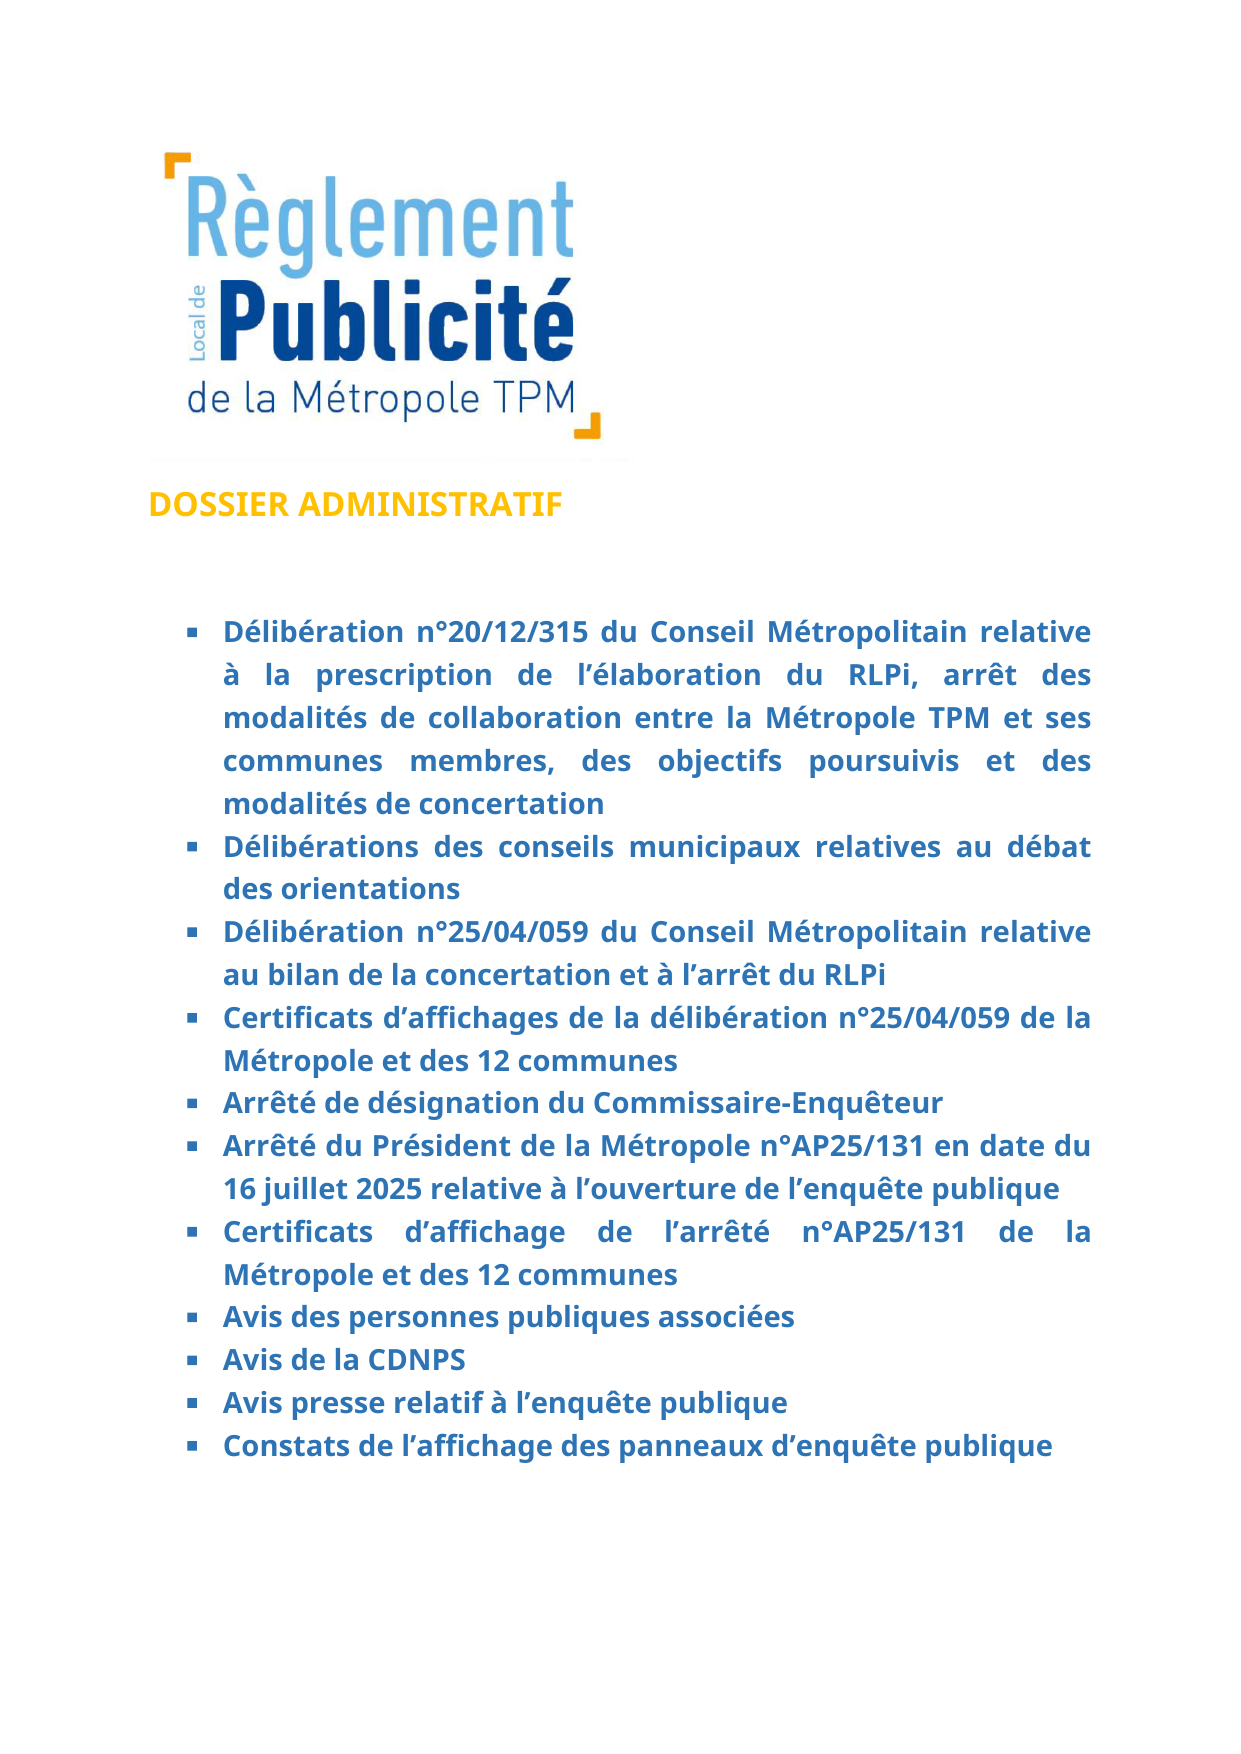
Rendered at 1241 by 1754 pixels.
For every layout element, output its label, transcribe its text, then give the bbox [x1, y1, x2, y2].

text DOSSIER ADMINISTRATIF [148, 481, 1093, 526]
list Arrêté du Président de la Métropole n°AP25/131 en date du 16 juillet 2025 relative à l’ouverture de l’enquête publique [185, 1126, 1093, 1208]
list Avis des personnes publiques associées [185, 1297, 1093, 1336]
list Constats de l’affichage des panneaux d’enquête publique [185, 1425, 1093, 1465]
list Délibération n°25/04/059 du Conseil Métropolitain relative au bilan de la concertation et à l’arrêt du RLPi [185, 911, 1093, 994]
list Arrêté de désignation du Commissaire-Enquêteur [185, 1083, 1093, 1122]
picture [147, 147, 636, 462]
list Délibération n°20/12/315 du Conseil Métropolitain relative à la prescription de l’élaboration du RLPi, arrêt des modalités de collaboration entre la Métropole TPM et ses communes membres, des objectifs poursuivis et des modalités de concertation [185, 612, 1093, 823]
list Avis presse relatif à l’enquête publique [185, 1382, 1093, 1422]
list Certificats d’affichage de l’arrêté n°AP25/131 de la Métropole et des 12 communes [185, 1211, 1093, 1294]
list Certificats d’affichages de la délibération n°25/04/059 de la Métropole et des 12 communes [185, 997, 1093, 1079]
list Avis de la CDNPS [185, 1339, 1093, 1379]
list Délibérations des conseils municipaux relatives au débat des orientations [185, 826, 1093, 908]
